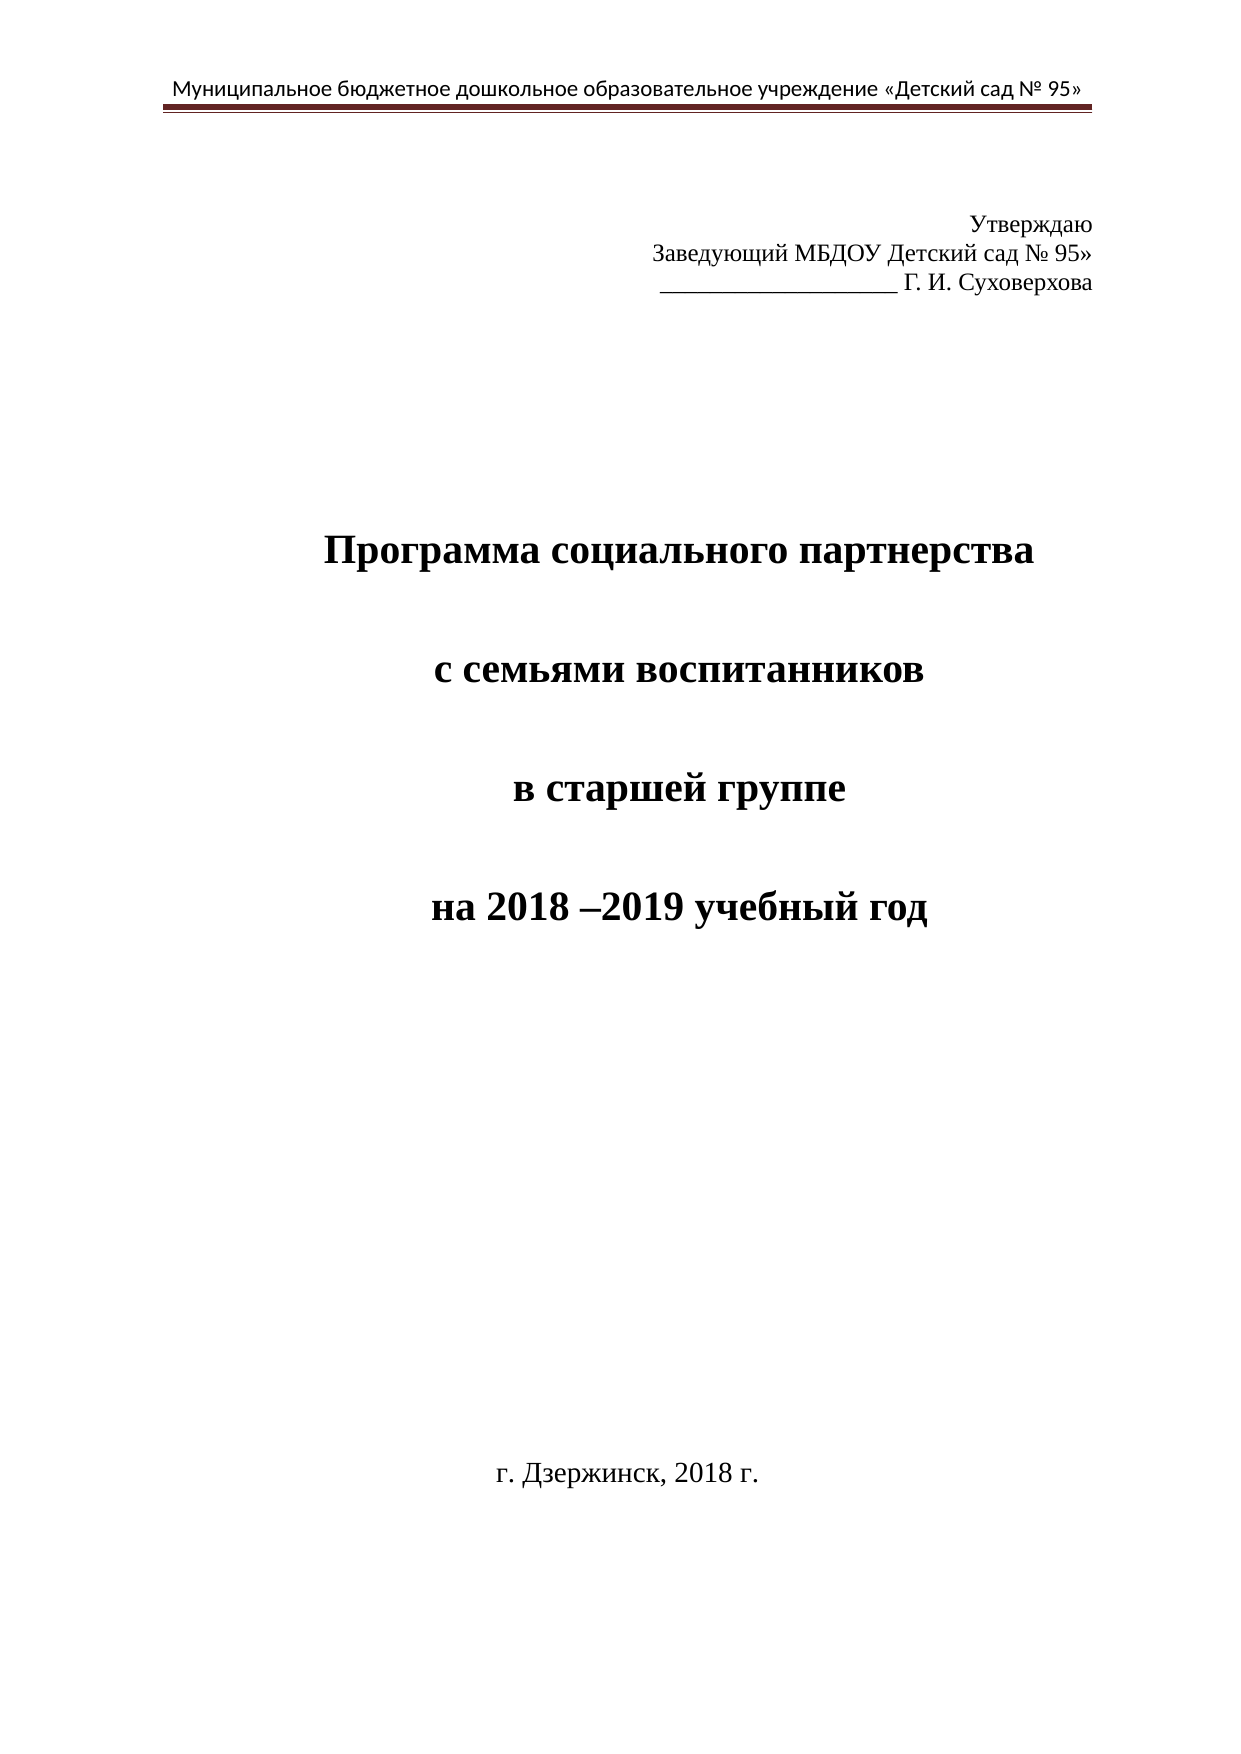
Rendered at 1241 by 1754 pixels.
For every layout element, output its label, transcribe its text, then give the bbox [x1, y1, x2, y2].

text на 2018 –2019 учебный год [266, 881, 1092, 929]
text ___________________ Г. И. Суховерхова [162, 267, 1092, 296]
text г. Дзержинск, 2018 г. [162, 1456, 1092, 1489]
text Утверждаю [162, 209, 1092, 238]
text Программа социального партнерства [266, 525, 1092, 573]
text Заведующий МБДОУ Детский сад № 95» [162, 238, 1092, 267]
text в старшей группе [266, 762, 1092, 810]
text с семьями воспитанников [266, 643, 1092, 691]
